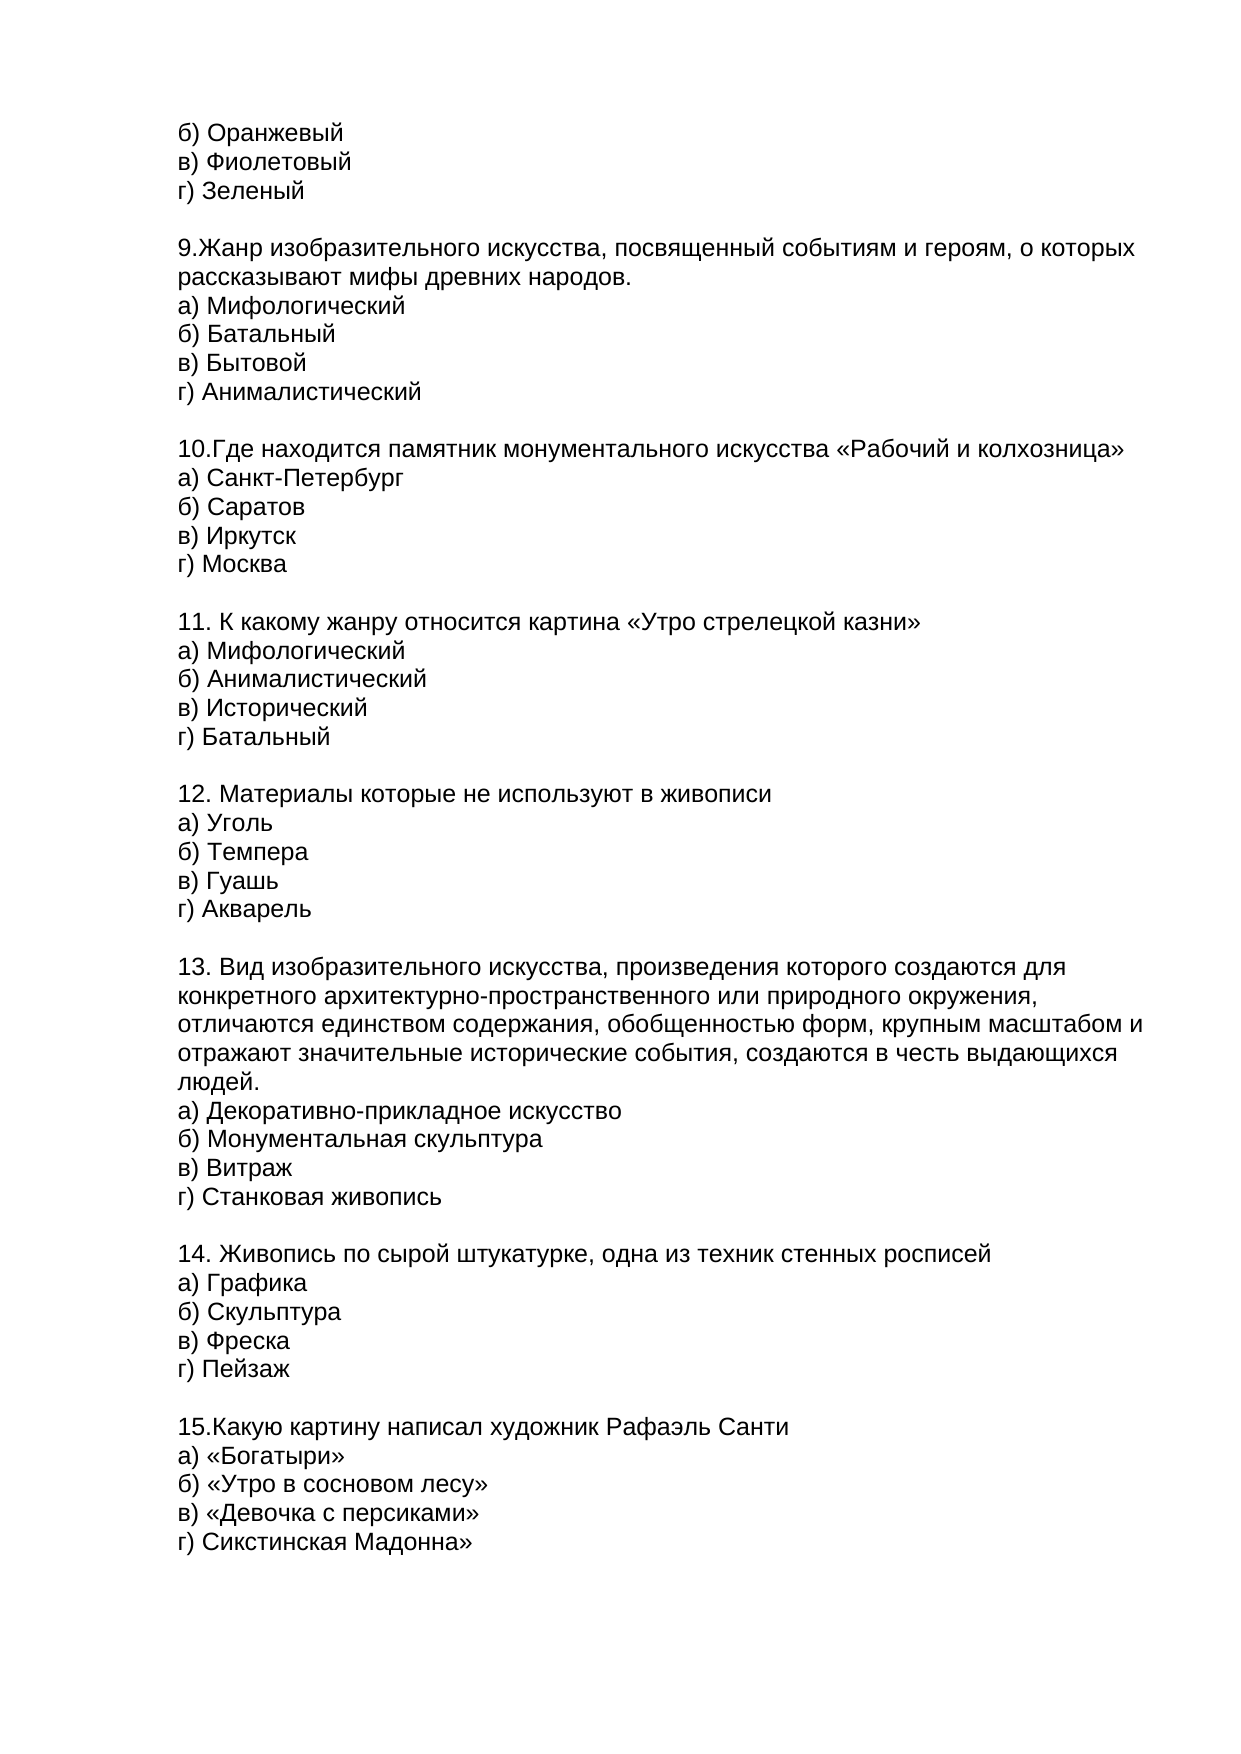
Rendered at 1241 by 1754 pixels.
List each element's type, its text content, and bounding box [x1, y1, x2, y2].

text а) Мифологический [177, 636, 1152, 664]
text 9.Жанр изобразительного искусства, посвященный событиям и героям, о которых рассказывают мифы древних народов. [177, 233, 1152, 291]
text б) Скульптура [177, 1297, 1152, 1326]
text а) Уголь [177, 808, 1152, 837]
text г) Батальный [177, 722, 1152, 751]
text г) Сикстинская Мадонна» [177, 1527, 1152, 1556]
text г) Анималистический [177, 377, 1152, 406]
text а) «Богатыри» [177, 1441, 1152, 1469]
text г) Станковая живопись [177, 1182, 1152, 1211]
text г) Зеленый [177, 176, 1152, 204]
text в) Иркутск [177, 521, 1152, 549]
text а) Графика [177, 1268, 1152, 1297]
text б) Темпера [177, 837, 1152, 866]
text в) Фреска [177, 1326, 1152, 1354]
text в) Гуашь [177, 866, 1152, 894]
text а) Санкт-Петербург [177, 463, 1152, 492]
text б) Монументальная скульптура [177, 1124, 1152, 1153]
text г) Москва [177, 549, 1152, 578]
text б) Оранжевый [177, 118, 1152, 147]
text в) Витраж [177, 1153, 1152, 1182]
text в) «Девочка с персиками» [177, 1498, 1152, 1527]
text а) Мифологический [177, 291, 1152, 319]
text 12. Материалы которые не используют в живописи [177, 779, 1152, 808]
text б) «Утро в сосновом лесу» [177, 1469, 1152, 1498]
text в) Бытовой [177, 348, 1152, 377]
text б) Батальный [177, 319, 1152, 348]
text в) Фиолетовый [177, 147, 1152, 176]
text в) Исторический [177, 693, 1152, 722]
text 10.Где находится памятник монументального искусства «Рабочий и колхозница» [177, 434, 1152, 463]
text б) Саратов [177, 492, 1152, 521]
text г) Акварель [177, 894, 1152, 923]
text 13. Вид изобразительного искусства, произведения которого создаются для конкретного архитектурно-пространственного или природного окружения, отличаются единством содержания, обобщенностью форм, крупным масштабом и отражают значительные исторические события, создаются в честь выдающихся людей. [177, 952, 1152, 1096]
text а) Декоративно-прикладное искусство [177, 1096, 1152, 1124]
text б) Анималистический [177, 664, 1152, 693]
text г) Пейзаж [177, 1354, 1152, 1383]
text 14. Живопись по сырой штукатурке, одна из техник стенных росписей [177, 1239, 1152, 1268]
text 11. К какому жанру относится картина «Утро стрелецкой казни» [177, 607, 1152, 636]
text 15.Какую картину написал художник Рафаэль Санти [177, 1412, 1152, 1441]
